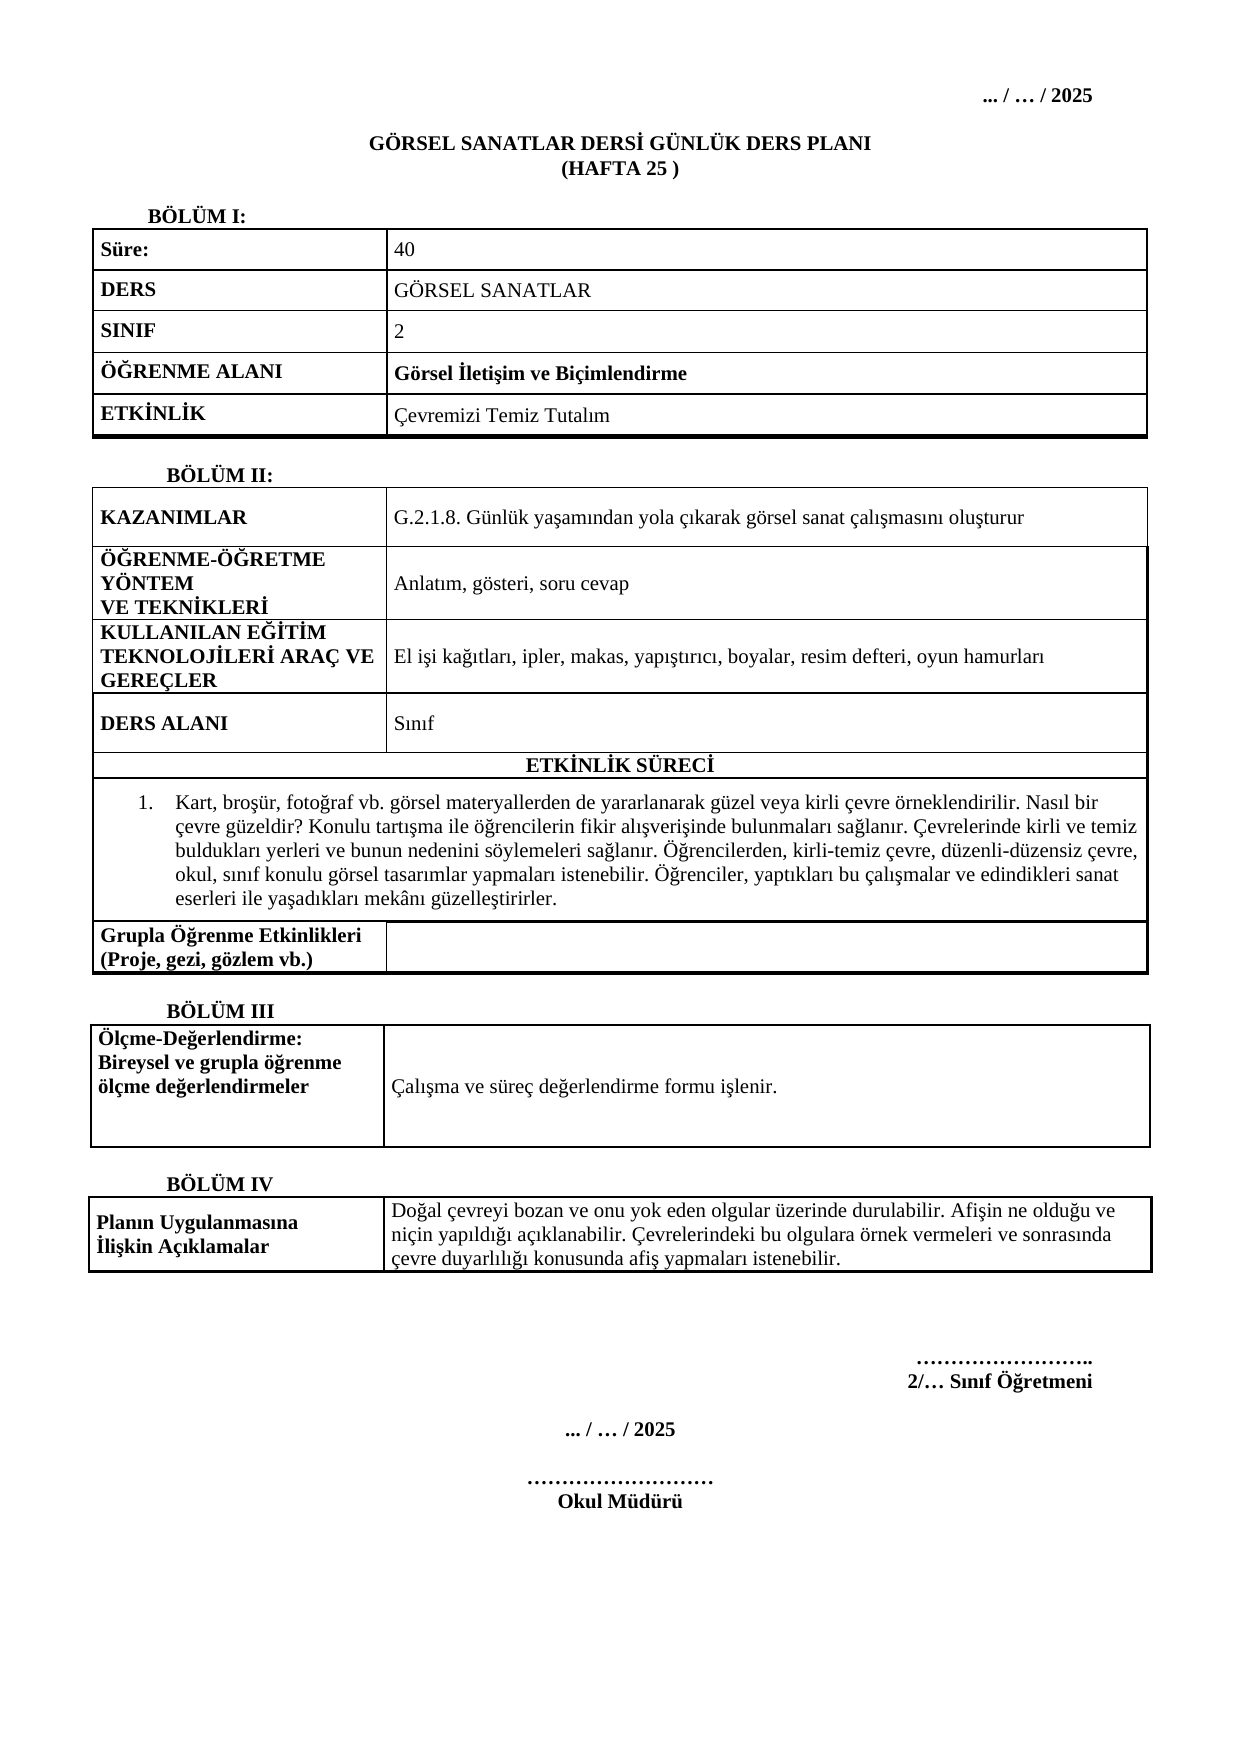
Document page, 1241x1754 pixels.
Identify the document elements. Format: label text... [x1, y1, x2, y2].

table_cell KULLANILAN EĞİTİM TEKNOLOJİLERİ ARAÇ VE GEREÇLER [93, 620, 386, 692]
table_cell ÖĞRENME ALANI [94, 353, 386, 393]
text 2/… Sınıf Öğretmeni [148, 1369, 1093, 1393]
text GÖRSEL SANATLAR DERSİ GÜNLÜK DERS PLANI [148, 131, 1093, 155]
table_cell El işi kağıtları, ipler, makas, yapıştırıcı, boyalar, resim defteri, oyun hamurları [387, 620, 1146, 692]
text …………………….. [148, 1344, 1093, 1369]
table_cell Kart, broşür, fotoğraf vb. görsel materyallerden de yararlanarak güzel veya kirli çevre örneklendirilir. Nasıl bir çevre güzeldir? Konulu tartışma ile öğrencilerin fikir alışverişinde bulunmaları sağlanır. Çevrelerinde kirli ve temiz buldukları yerleri ve bunun nedenini söylemeleri sağlanır. Öğrencilerden, kirli-temiz çevre, düzenli-düzensiz çevre, okul, sınıf konulu görsel tasarımlar yapmaları istenebilir. Öğrenciler, yaptıkları bu çalışmalar ve edindikleri sanat eserleri ile yaşadıkları mekânı güzelleştirirler. [94, 779, 1146, 920]
text ……………………… [148, 1465, 1093, 1489]
table_header KAZANIMLAR [93, 488, 386, 546]
text ... / … / 2025 [148, 1417, 1093, 1441]
table_header Çalışma ve süreç değerlendirme formu işlenir. [385, 1026, 1149, 1146]
table_cell Grupla Öğrenme Etkinlikleri (Proje, gezi, gözlem vb.) [94, 922, 386, 971]
table_header G.2.1.8. Günlük yaşamından yola çıkarak görsel sanat çalışmasını oluşturur [387, 488, 1147, 546]
text (HAFTA 25 ) [148, 155, 1093, 179]
text Okul Müdürü [148, 1489, 1093, 1513]
text BÖLÜM I: [148, 203, 1093, 228]
table_header Planın Uygulanmasına İlişkin Açıklamalar [90, 1198, 383, 1270]
table_cell ÖĞRENME-ÖĞRETME YÖNTEM VE TEKNİKLERİ [93, 547, 386, 619]
subtitle BÖLÜM IV [148, 1172, 1093, 1196]
table_header Ölçme-Değerlendirme: Bireysel ve grupla öğrenme ölçme değerlendirmeler [92, 1026, 383, 1146]
text ... / … / 2025 [148, 83, 1093, 107]
table_cell Anlatım, gösteri, soru cevap [387, 547, 1146, 619]
table_cell Çevremizi Temiz Tutalım [388, 395, 1146, 434]
table_header Süre: [94, 230, 386, 269]
table_cell DERS ALANI [94, 694, 386, 752]
table_cell Görsel İletişim ve Biçimlendirme [388, 353, 1146, 393]
table_cell 2 [388, 311, 1146, 352]
text BÖLÜM II: [148, 463, 1093, 487]
table_cell [387, 923, 1146, 971]
table_cell ETKİNLİK SÜRECİ [94, 753, 1146, 777]
table_header 40 [388, 230, 1146, 269]
subtitle BÖLÜM III [148, 999, 1093, 1023]
table_cell GÖRSEL SANATLAR [388, 271, 1146, 310]
table_cell Sınıf [387, 694, 1146, 752]
table_header Doğal çevreyi bozan ve onu yok eden olgular üzerinde durulabilir. Afişin ne olduğu ve niçin yapıldığı açıklanabilir. Çevrelerindeki bu olgulara örnek vermeleri ve sonrasında çevre duyarlılığı konusunda afiş yapmaları istenebilir. [385, 1198, 1150, 1270]
table_cell SINIF [94, 311, 386, 352]
table_cell DERS [94, 271, 386, 310]
table_cell ETKİNLİK [94, 395, 386, 434]
